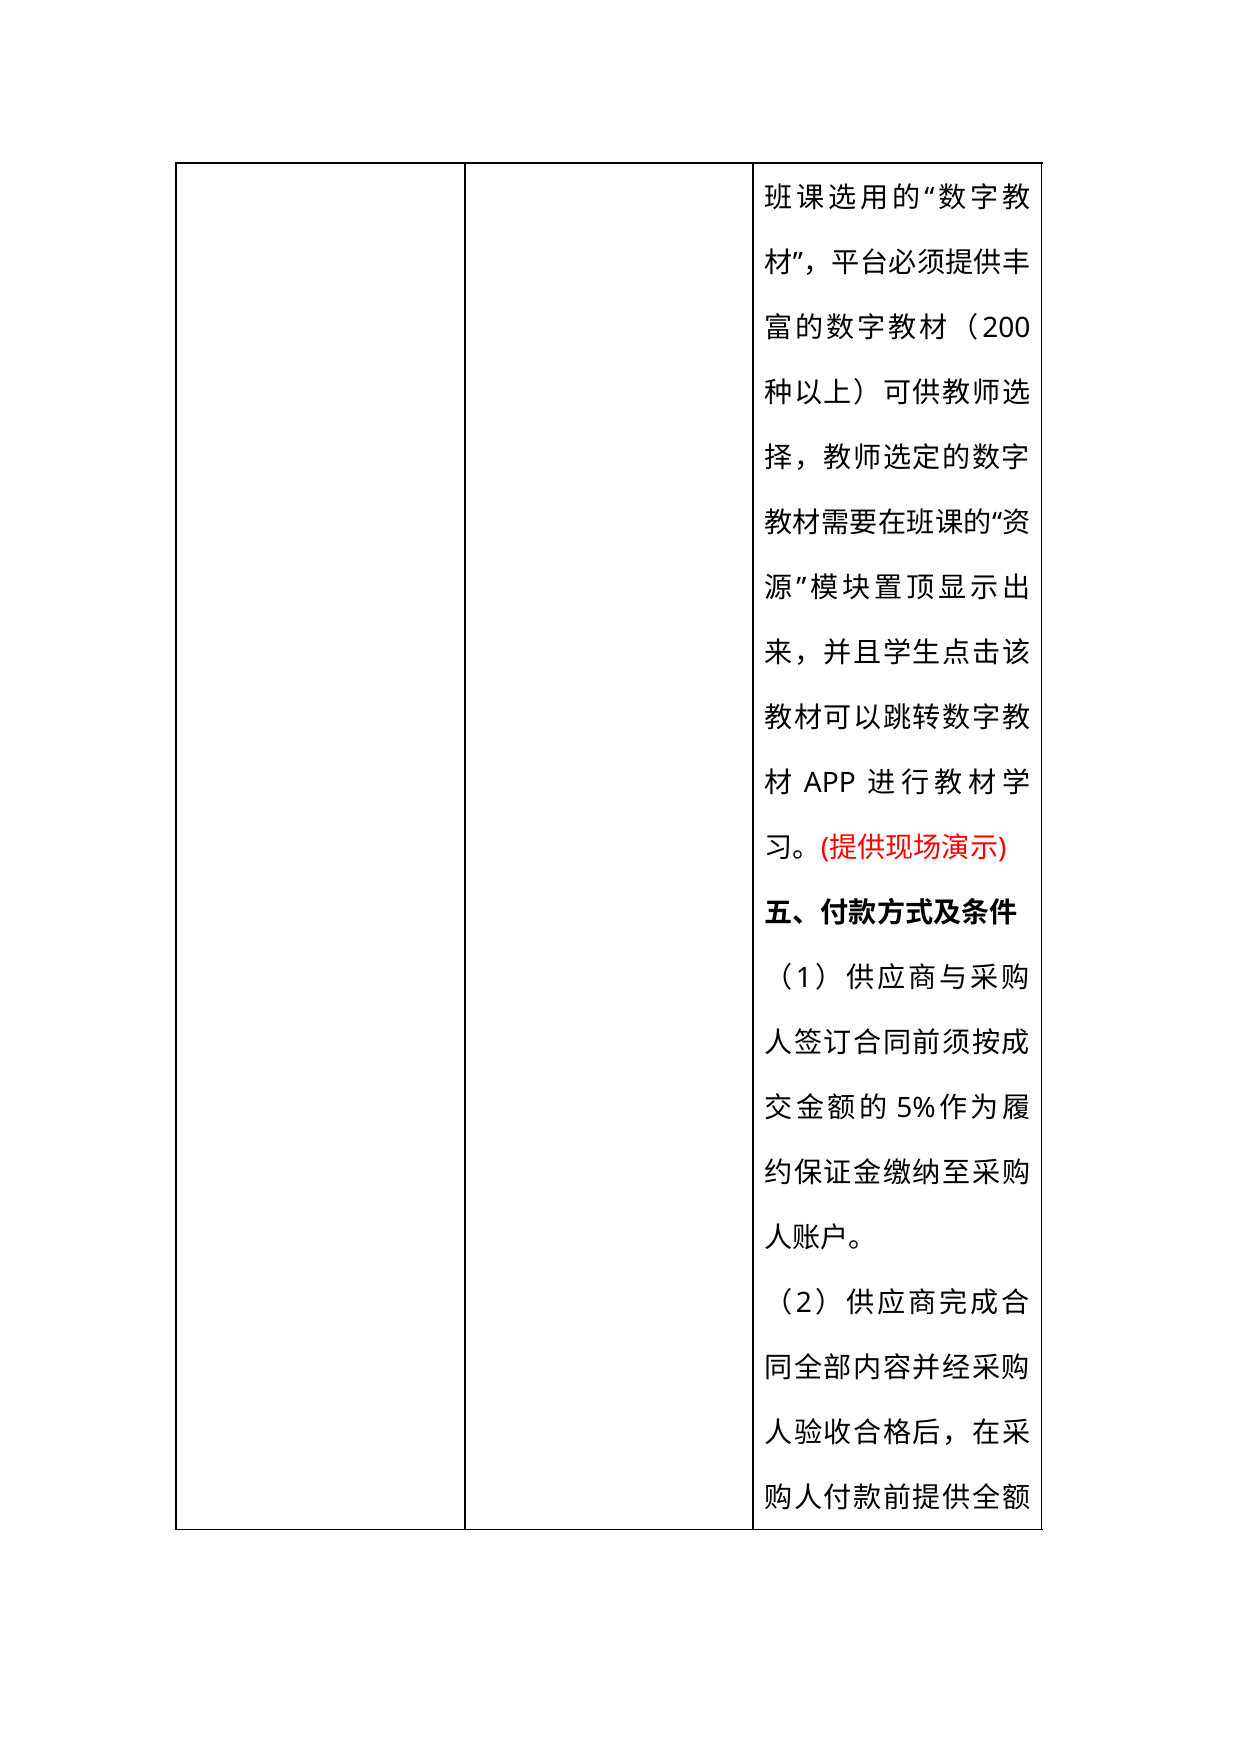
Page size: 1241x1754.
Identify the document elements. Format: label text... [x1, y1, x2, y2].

table_cell [466, 164, 752, 1528]
table_cell 1 [177, 164, 464, 1528]
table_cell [754, 164, 1041, 1528]
